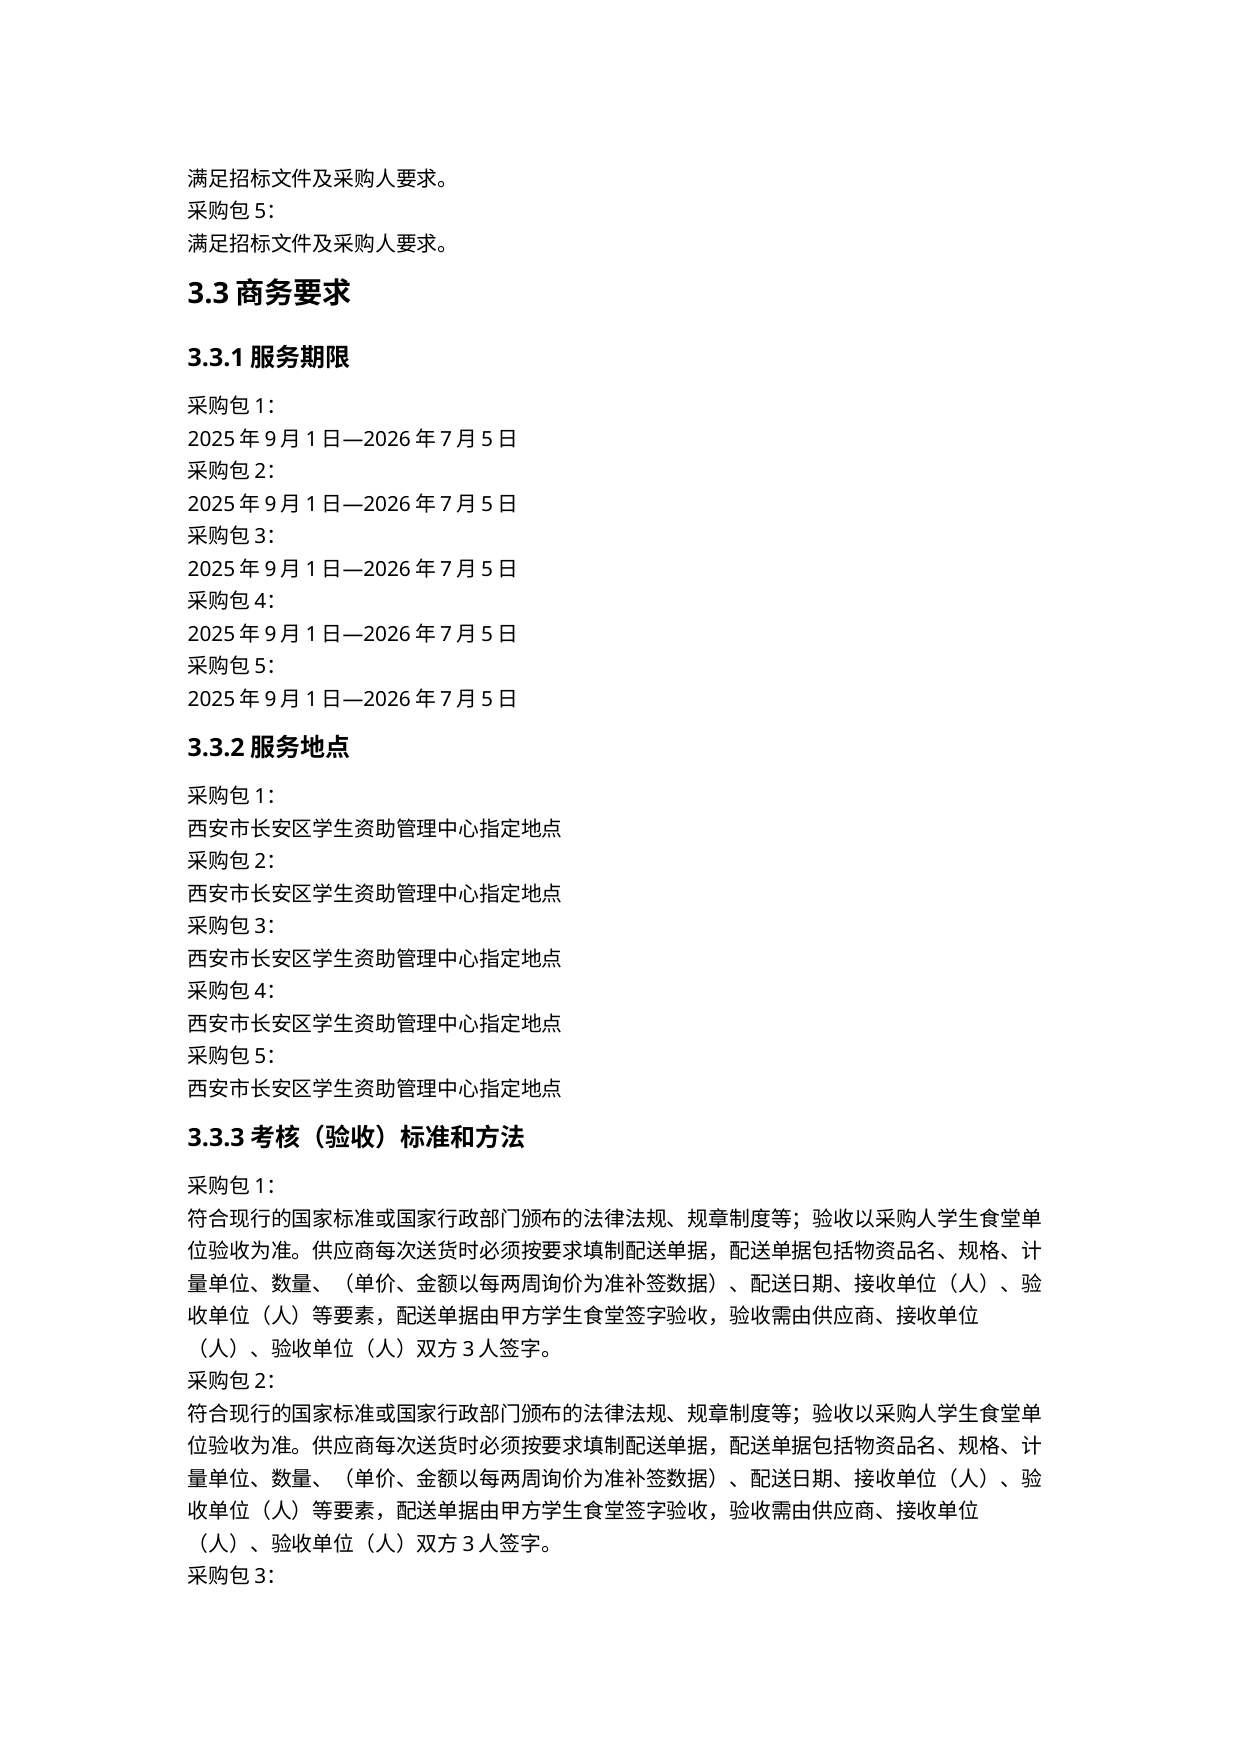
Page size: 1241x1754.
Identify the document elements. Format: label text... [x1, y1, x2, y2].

text 西安市长安区学生资助管理中心指定地点 [187, 812, 1053, 844]
text 2025年9月1日—2026年7月5日 [187, 487, 1053, 519]
text 采购包1： [187, 779, 1053, 812]
text 西安市长安区学生资助管理中心指定地点 [187, 877, 1053, 909]
text 采购包4： [187, 584, 1053, 617]
text 2025年9月1日—2026年7月5日 [187, 422, 1053, 454]
text 采购包4： [187, 974, 1053, 1007]
text 采购包5： [187, 1039, 1053, 1072]
text 采购包5： [187, 649, 1053, 682]
text 满足招标文件及采购人要求。 [187, 227, 1053, 259]
text 3.3.2服务地点 [187, 714, 1053, 779]
text 2025年9月1日—2026年7月5日 [187, 552, 1053, 584]
text 采购包5： [187, 194, 1053, 227]
text 西安市长安区学生资助管理中心指定地点 [187, 1072, 1053, 1104]
text 满足招标文件及采购人要求。 [187, 162, 1053, 194]
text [187, 1397, 1053, 1559]
text 采购包2： [187, 454, 1053, 487]
text 2025年9月1日—2026年7月5日 [187, 682, 1053, 714]
text 采购包1： [187, 389, 1053, 422]
text 采购包2： [187, 1364, 1053, 1397]
text 采购包3： [187, 1559, 1053, 1592]
text 2025年9月1日—2026年7月5日 [187, 617, 1053, 649]
text 西安市长安区学生资助管理中心指定地点 [187, 942, 1053, 974]
text 采购包3： [187, 909, 1053, 942]
text 采购包3： [187, 519, 1053, 552]
text 3.3.1服务期限 [187, 324, 1053, 389]
text 西安市长安区学生资助管理中心指定地点 [187, 1007, 1053, 1039]
text 3.3商务要求 [187, 259, 1053, 324]
text 采购包1： [187, 1169, 1053, 1202]
text 3.3.3考核（验收）标准和方法 [187, 1104, 1053, 1169]
text 采购包2： [187, 844, 1053, 877]
